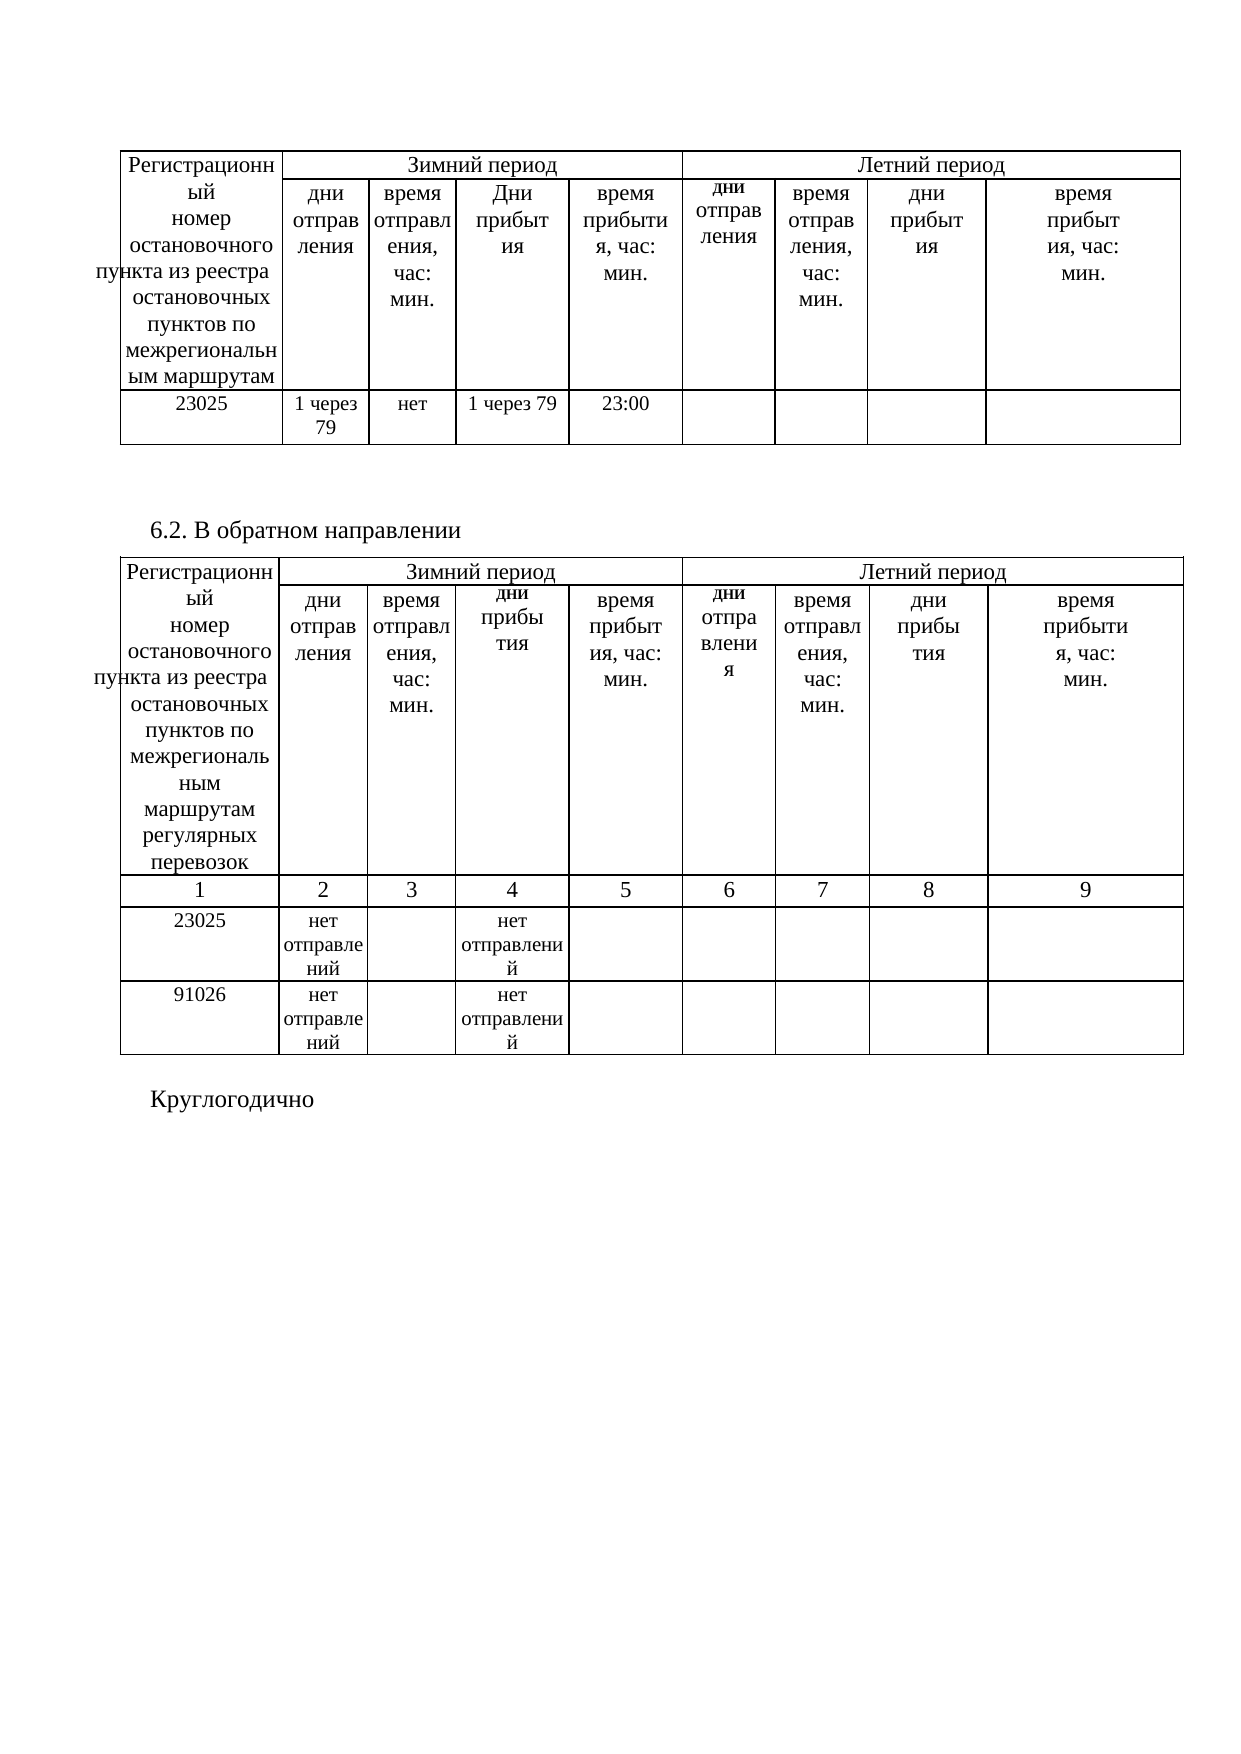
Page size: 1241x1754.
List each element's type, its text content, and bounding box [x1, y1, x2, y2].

table_header Летний период [683, 152, 1180, 178]
table_cell время прибыти я, час: мин. [570, 180, 682, 389]
table_cell 1 через 79 [283, 391, 368, 444]
table_cell нет отправлений [280, 982, 367, 1054]
table_cell [989, 908, 1183, 980]
table_cell [570, 982, 682, 1054]
table_cell нет отправлений [456, 982, 568, 1054]
table_cell [989, 982, 1183, 1054]
table_cell [683, 982, 775, 1054]
table_header Летний период [683, 558, 1183, 584]
table_cell ДНИ отпра влени я [683, 586, 775, 874]
table_cell время отправ ления, час: мин. [776, 180, 867, 389]
table_cell дни прибы тия [870, 586, 987, 874]
table_cell [870, 982, 987, 1054]
table_cell 91026 [121, 982, 278, 1054]
text Круглогодично [150, 1084, 1090, 1113]
table_cell [987, 391, 1180, 444]
table_cell дни отправ ления [283, 180, 368, 389]
table_cell время отправл ения, час: мин. [776, 586, 869, 874]
table_cell [570, 908, 682, 980]
table_cell 23025 [121, 908, 278, 980]
table_cell нет отправлений [456, 908, 568, 980]
table_cell [683, 391, 774, 444]
table_cell 3 [368, 876, 455, 906]
table_cell Дни прибыт ия [457, 180, 568, 389]
table_cell [868, 391, 985, 444]
table_cell время отправл ения, час: мин. [370, 180, 455, 389]
table_cell [683, 908, 775, 980]
table_cell время отправл ения, час: мин. [368, 586, 455, 874]
table_cell [368, 908, 455, 980]
table_cell 8 [870, 876, 987, 906]
table_cell ДНИ отправ ления [683, 180, 774, 389]
table_header Регистрационный номер остановочного пункта из реестра остановочных пунктов по межрегиональным маршрутам регулярных перевозок [121, 558, 278, 874]
table_cell время прибыт ия, час: мин. [570, 586, 682, 874]
table_cell дни прибыт ия [868, 180, 985, 389]
table_cell дни отправ ления [280, 586, 367, 874]
table_cell время прибыт ия, час: мин. [987, 180, 1180, 389]
table_cell 1 через 79 [457, 391, 568, 444]
table_cell 23:00 [570, 391, 682, 444]
table_cell 2 [280, 876, 367, 906]
table_cell 6 [683, 876, 775, 906]
table_cell 9 [989, 876, 1183, 906]
table_cell [368, 982, 455, 1054]
text 6.2. В обратном направлении [150, 515, 1090, 544]
table_header Зимний период [283, 152, 682, 178]
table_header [121, 152, 282, 389]
table_cell нет отправлений [280, 908, 367, 980]
table_cell 4 [456, 876, 568, 906]
table_cell нет [370, 391, 455, 444]
table_cell [776, 391, 867, 444]
table_cell [776, 982, 869, 1054]
table_cell 7 [776, 876, 869, 906]
table_cell [870, 908, 987, 980]
table_cell ДНИ прибы тия [456, 586, 568, 874]
table_cell 5 [570, 876, 682, 906]
table_cell 23025 [121, 391, 282, 444]
table_cell [776, 908, 869, 980]
table_header Зимний период [280, 558, 682, 584]
table_cell время прибыти я, час: мин. [989, 586, 1183, 874]
table_cell 1 [121, 876, 278, 906]
